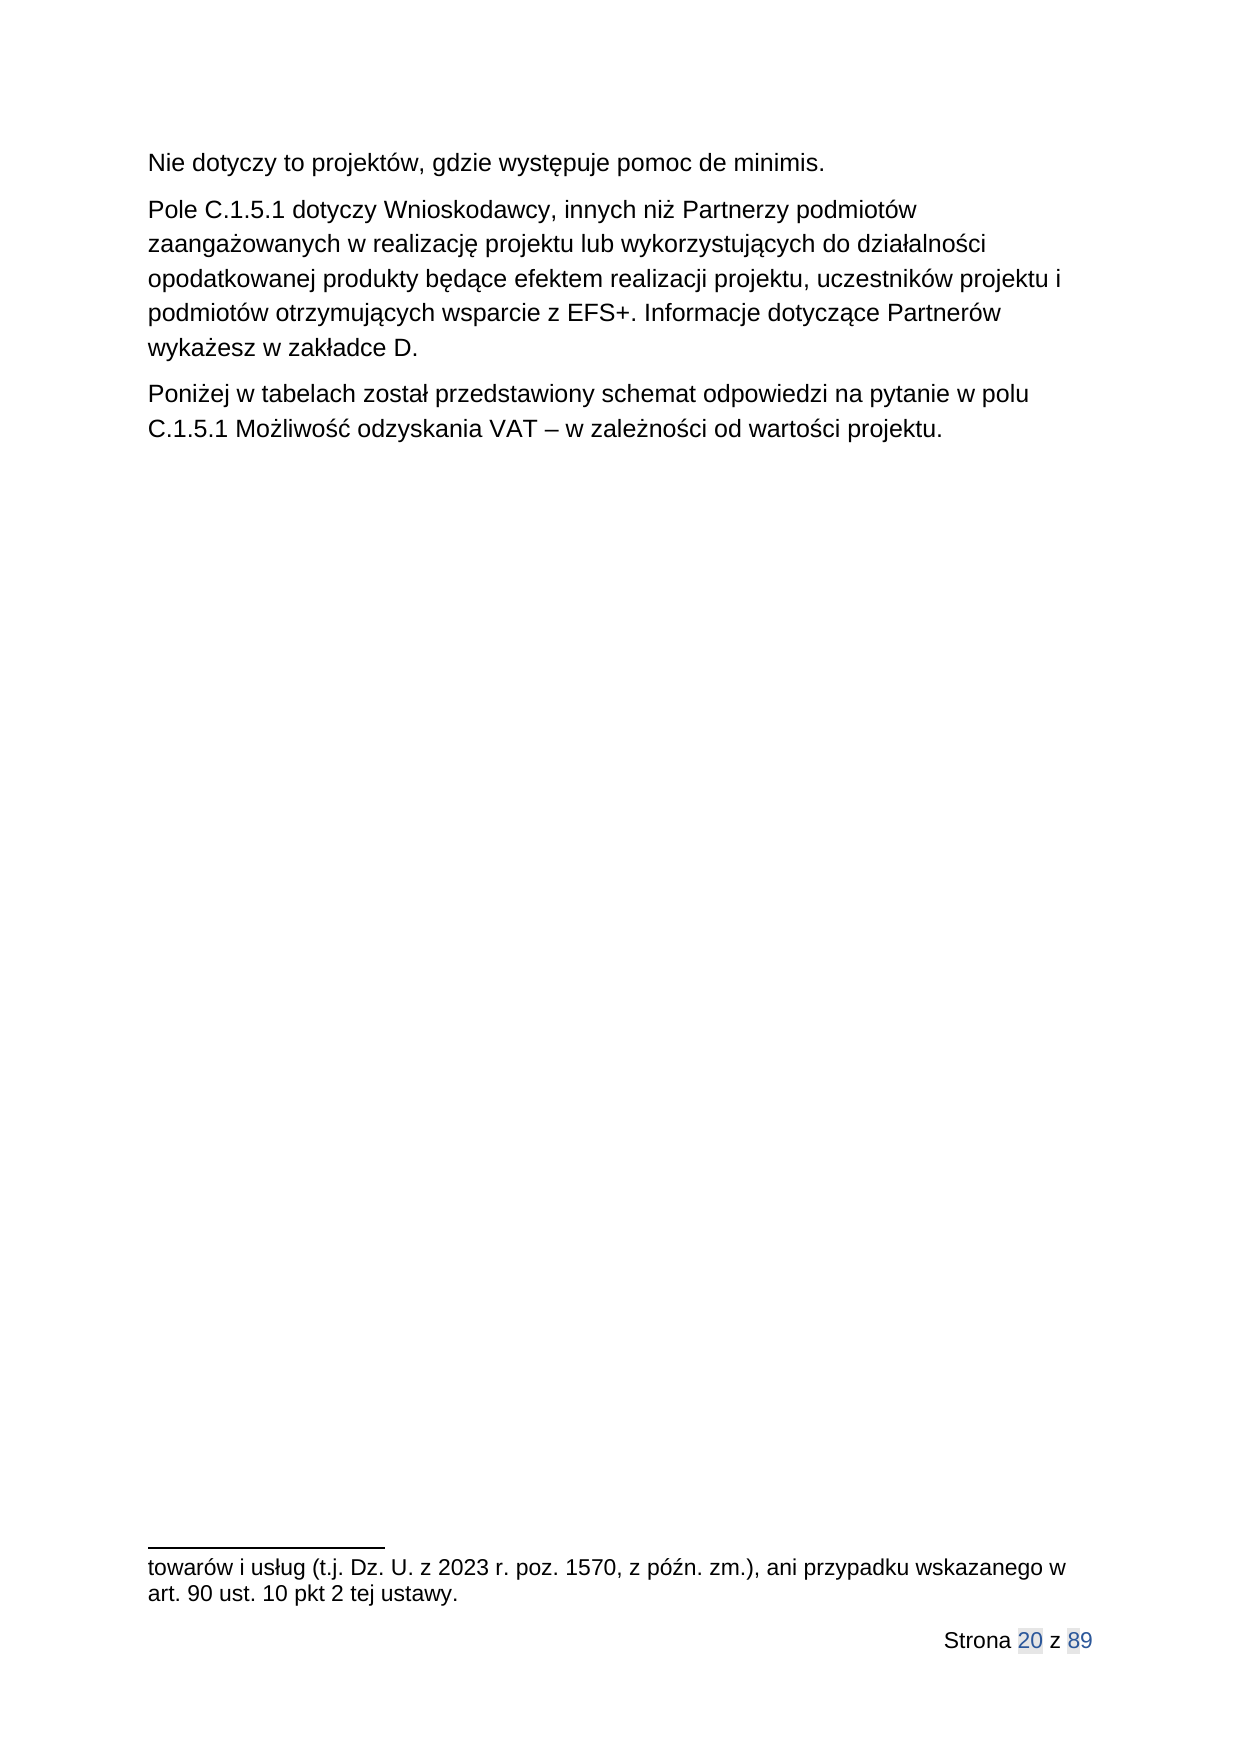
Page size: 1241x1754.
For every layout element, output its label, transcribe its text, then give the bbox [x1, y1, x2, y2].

text Pole C.1.5.1 dotyczy Wnioskodawcy, innych niż Partnerzy podmiotów zaangażowanych w realizację projektu lub wykorzystujących do działalności opodatkowanej produkty będące efektem realizacji projektu, uczestników projektu i podmiotów otrzymujących wsparcie z EFS+. Informacje dotyczące Partnerów wykażesz w zakładce D. [148, 194, 1093, 361]
text Nie dotyczy to projektów, gdzie występuje pomoc de minimis. [148, 148, 1093, 176]
text Poniżej w tabelach został przedstawiony schemat odpowiedzi na pytanie w polu C.1.5.1 Możliwość odzyskania VAT – w zależności od wartości projektu. [148, 379, 1093, 443]
